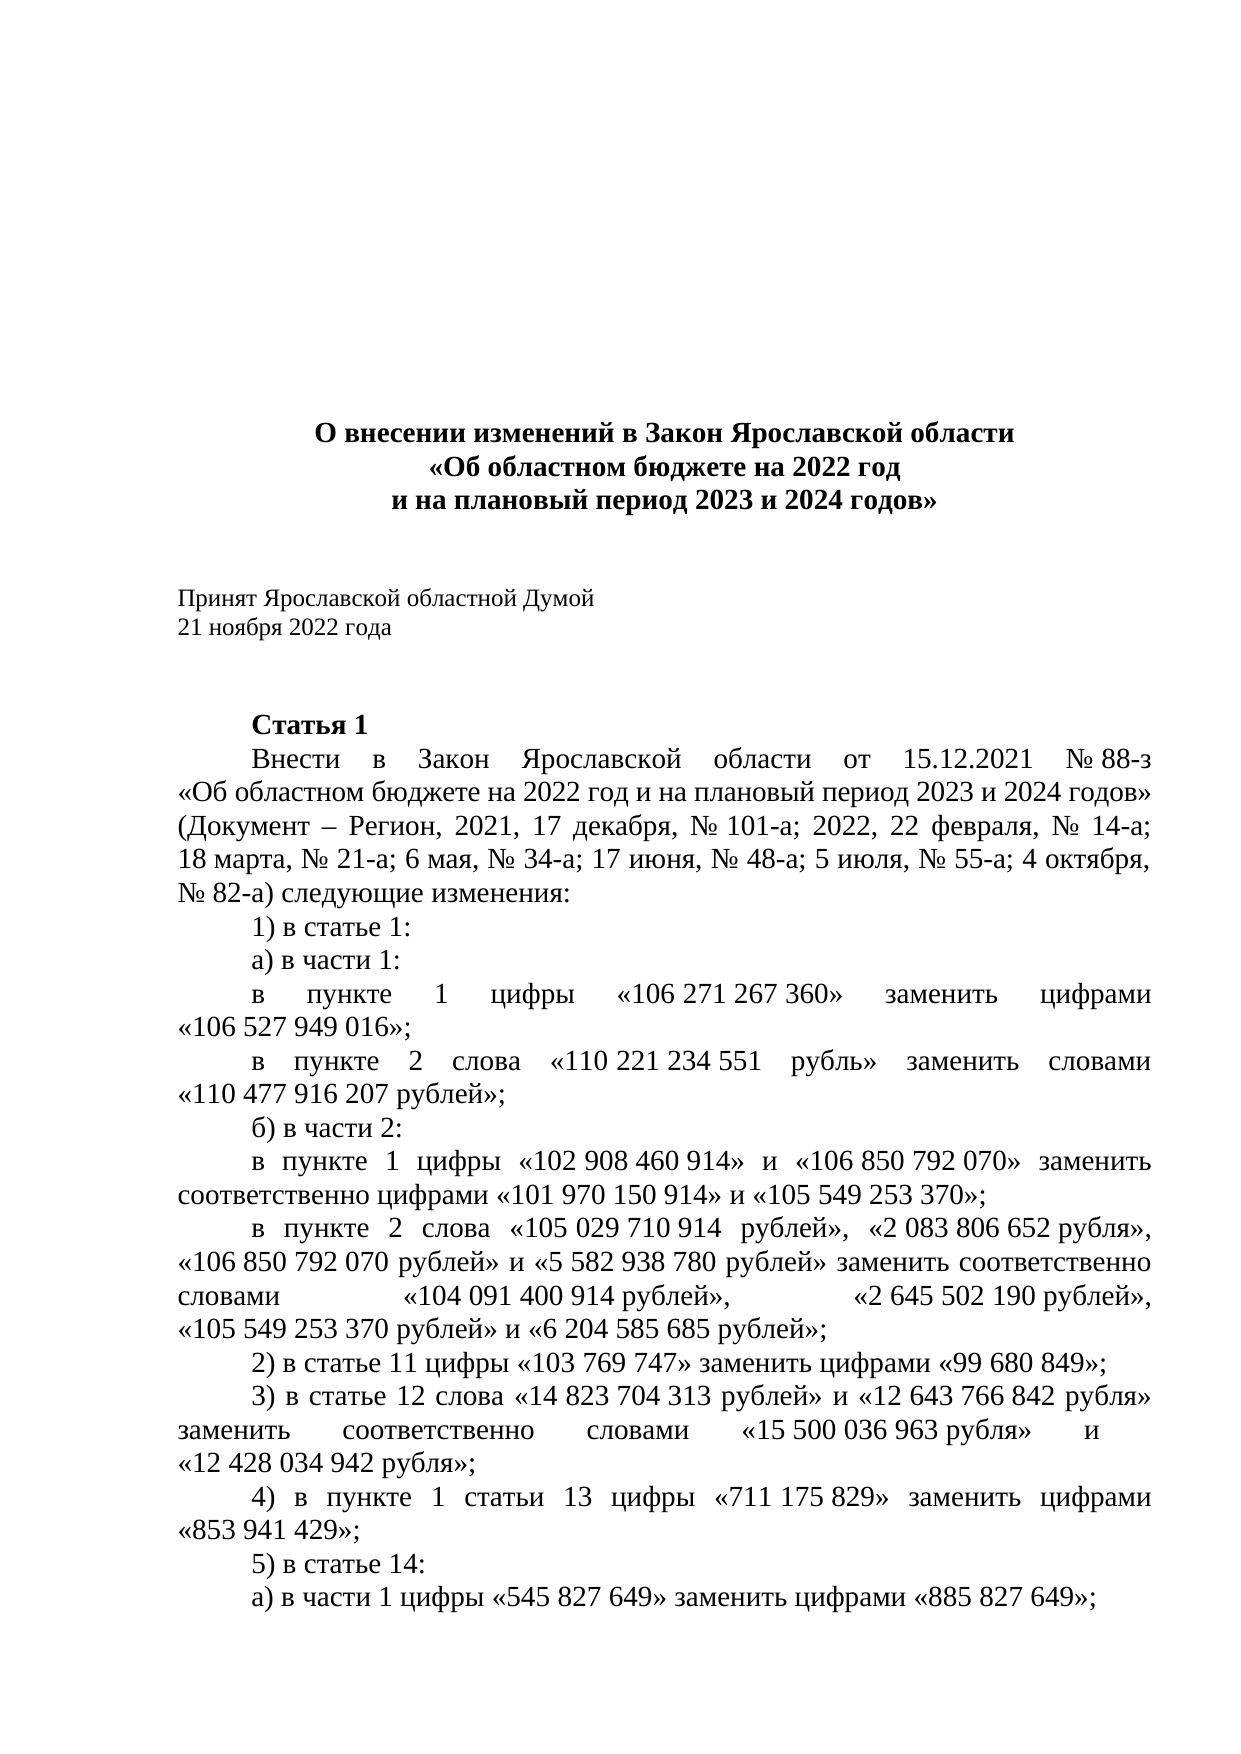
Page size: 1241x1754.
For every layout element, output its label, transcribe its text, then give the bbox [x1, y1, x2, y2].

text О внесении изменений в Закон Ярославской области [177, 415, 1152, 449]
text Принят Ярославской областной Думой [177, 583, 1152, 612]
text 21 ноября 2022 года [177, 612, 1152, 640]
text 1) в статье 1: [177, 909, 1152, 942]
text «Об областном бюджете на 2022 год [177, 449, 1152, 482]
text в пункте 2 слова «110 221 234 551 рубль» заменить словами «110 477 916 207 рублей»; [177, 1043, 1152, 1110]
text Внести в Закон Ярославской области от 15.12.2021 № 88-з «Об областном бюджете на 2022 год и на плановый период 2023 и 2024 годов» (Документ – Регион, 2021, 17 декабря, № 101-а; 2022, 22 февраля, № 14-а; 18 марта, № 21-а; 6 мая, № 34-а; 17 июня, № 48-а; 5 июля, № 55-а; 4 октября, № 82-а) следующие изменения: [177, 741, 1152, 909]
text б) в части 2: [177, 1110, 1152, 1143]
text в пункте 1 цифры «106 271 267 360» заменить цифрами «106 527 949 016»; [177, 976, 1152, 1043]
text 5) в статье 14: [177, 1546, 1152, 1579]
text в пункте 1 цифры «102 908 460 914» и «106 850 792 070» заменить соответственно цифрами «101 970 150 914» и «105 549 253 370»; [177, 1143, 1152, 1211]
text а) в части 1 цифры «545 827 649» заменить цифрами «885 827 649»; [177, 1579, 1152, 1613]
text в пункте 2 слова «105 029 710 914 рублей», «2 083 806 652 рубля», «106 850 792 070 рублей» и «5 582 938 780 рублей» заменить соответственно словами «104 091 400 914 рублей», «2 645 502 190 рублей», «105 549 253 370 рублей» и «6 204 585 685 рублей»; [177, 1211, 1152, 1345]
text 3) в статье 12 слова «14 823 704 313 рублей» и «12 643 766 842 рубля» заменить соответственно словами «15 500 036 963 рубля» и «12 428 034 942 рубля»; [177, 1378, 1152, 1479]
text и на плановый период 2023 и 2024 годов» [177, 482, 1152, 516]
text а) в части 1: [177, 942, 1152, 976]
text 4) в пункте 1 статьи 13 цифры «711 175 829» заменить цифрами «853 941 429»; [177, 1479, 1152, 1546]
text Статья 1 [177, 707, 1152, 741]
text 2) в статье 11 цифры «103 769 747» заменить цифрами «99 680 849»; [177, 1345, 1152, 1378]
